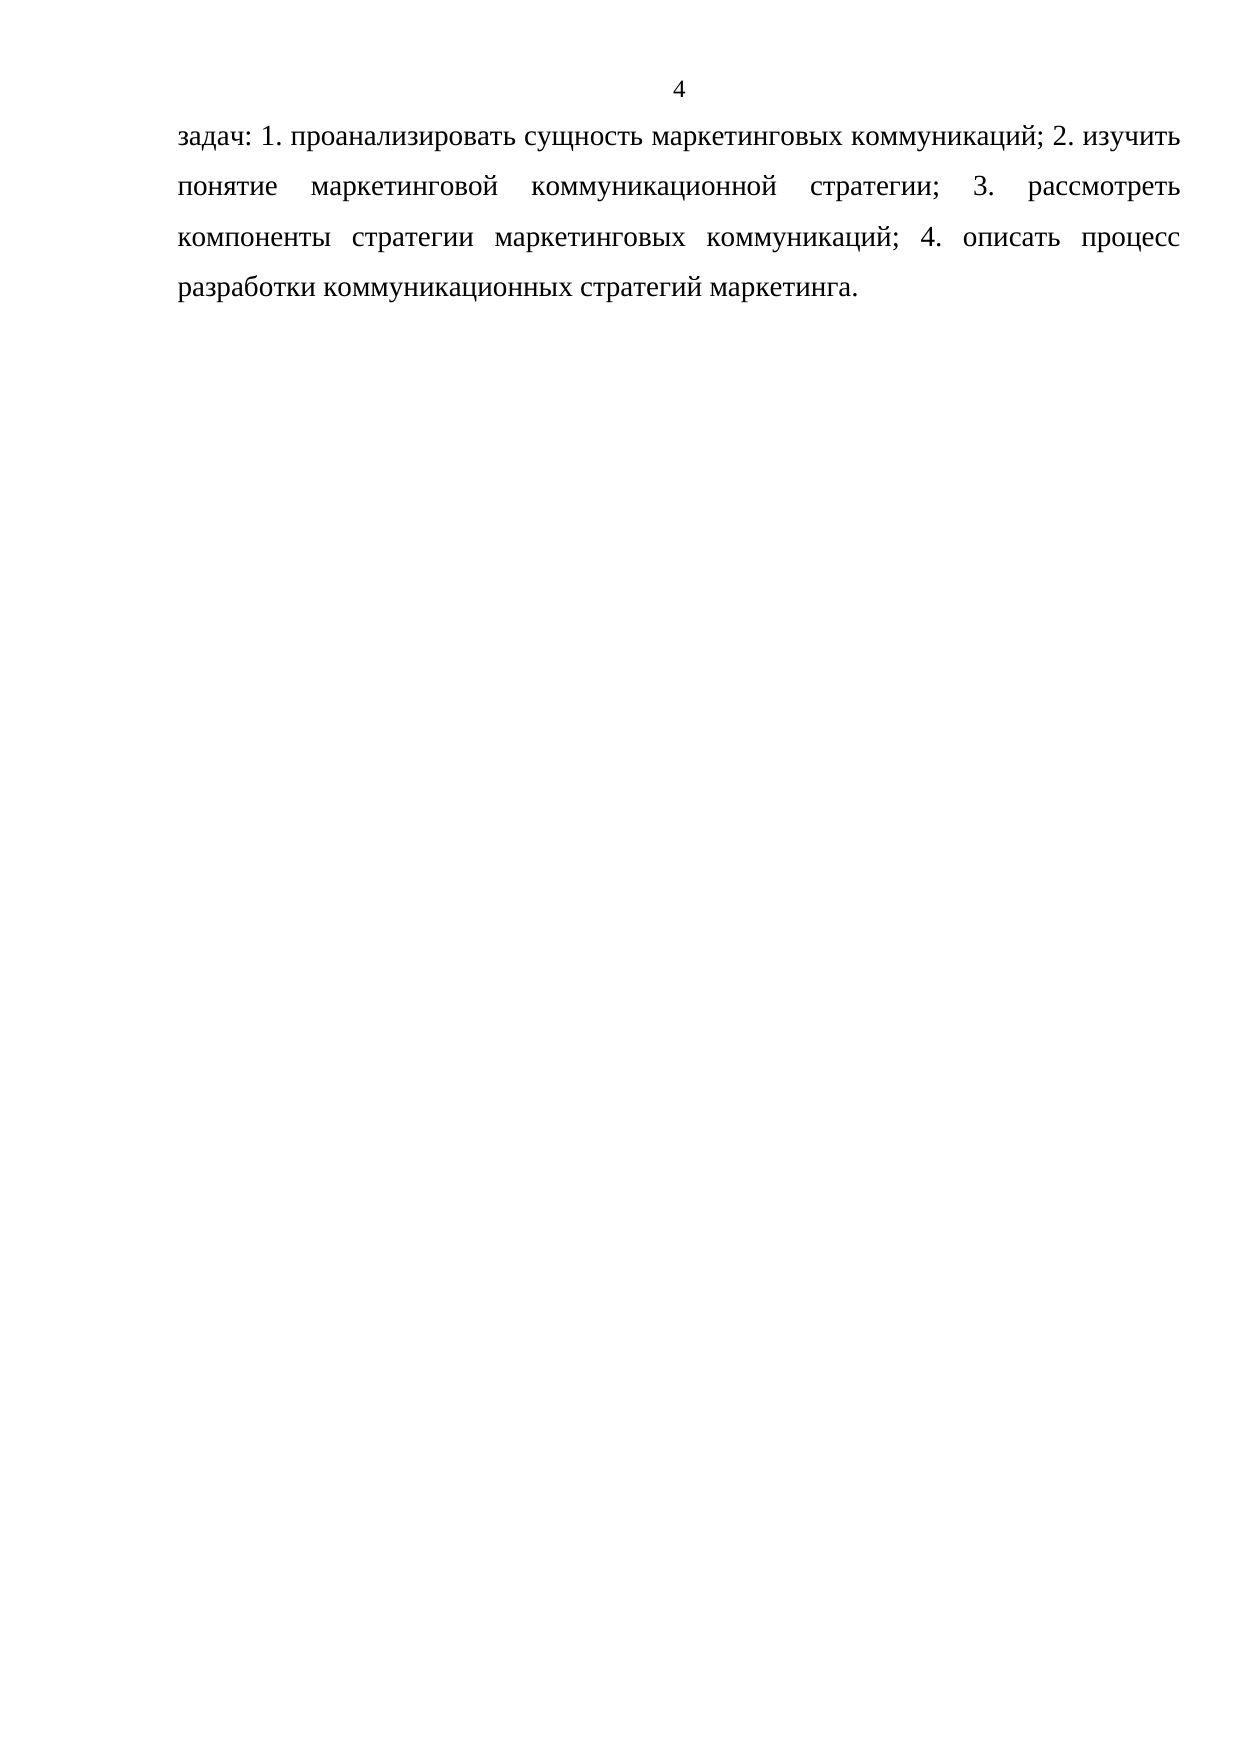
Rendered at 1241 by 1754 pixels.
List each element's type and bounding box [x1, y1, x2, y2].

text [177, 118, 1181, 303]
